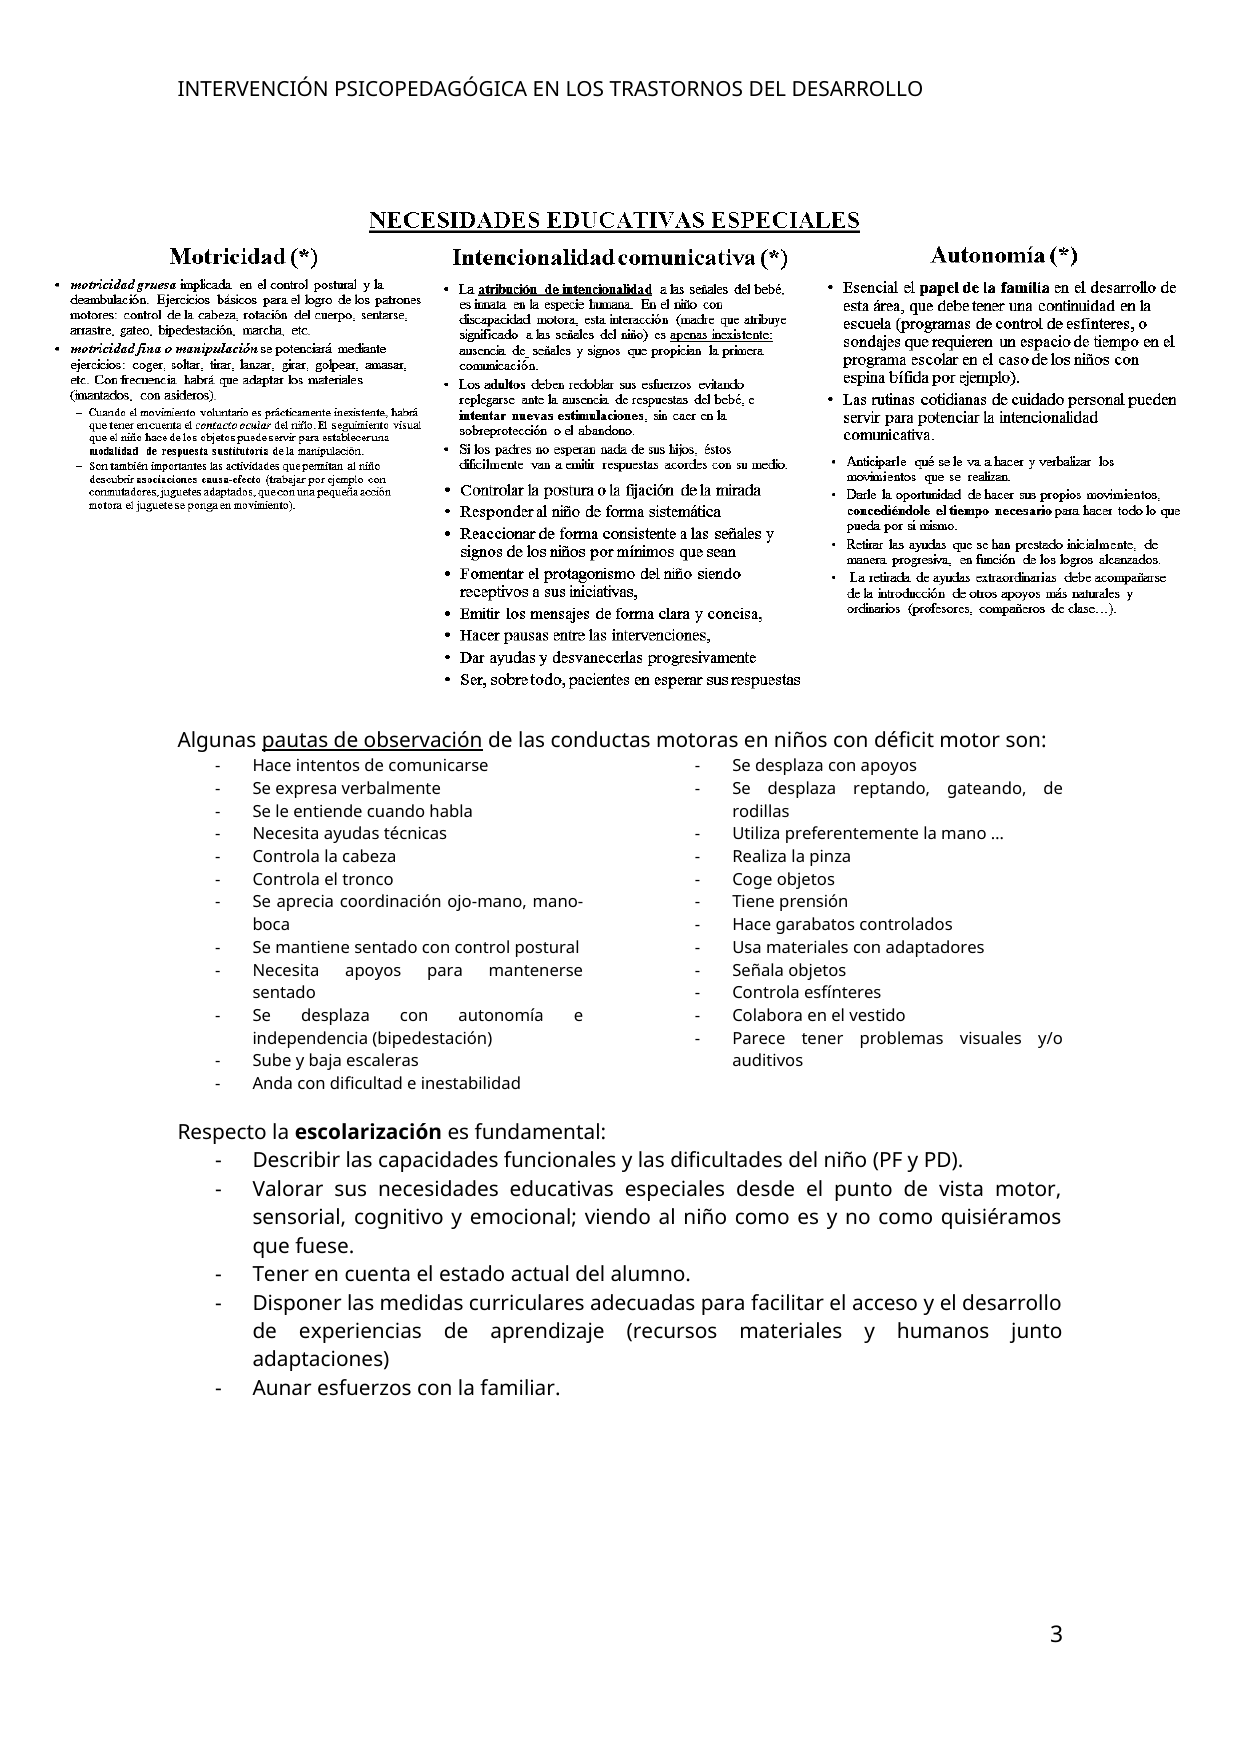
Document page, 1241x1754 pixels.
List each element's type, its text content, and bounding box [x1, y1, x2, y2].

list Usa materiales con adaptadores [694, 935, 1063, 958]
list Valorar sus necesidades educativas especiales desde el punto de vista motor, sensorial, cognitivo y emocional; viendo al niño como es y no como quisiéramos que fuese. [215, 1174, 1063, 1259]
list Coge objetos [694, 867, 1063, 890]
list Describir las capacidades funcionales y las dificultades del niño (PF y PD). [215, 1146, 1063, 1174]
list Tiene prensión [694, 890, 1063, 913]
text Algunas pautas de observación de las conductas motoras en niños con déficit motor son: [177, 725, 1063, 754]
list Se desplaza reptando, gateando, de rodillas [694, 776, 1063, 822]
list Necesita apoyos para mantenerse sentado [215, 958, 583, 1003]
list Se desplaza con autonomía e independencia (bipedestación) [215, 1003, 583, 1049]
list Disponer las medidas curriculares adecuadas para facilitar el acceso y el desarrollo de experiencias de aprendizaje (recursos materiales y humanos junto adaptaciones) [215, 1288, 1063, 1373]
list Se mantiene sentado con control postural [215, 935, 583, 958]
text Respecto la escolarización es fundamental: [177, 1117, 1063, 1146]
list Tener en cuenta el estado actual del alumno. [215, 1259, 1063, 1288]
list Se expresa verbalmente [215, 776, 583, 799]
list Sube y baja escaleras [215, 1049, 583, 1072]
list Se le entiende cuando habla [215, 799, 583, 822]
list Aunar esfuerzos con la familiar. [215, 1373, 1063, 1401]
list Controla la cabeza [215, 844, 583, 867]
list Anda con dificultad e inestabilidad [215, 1072, 583, 1094]
list Realiza la pinza [694, 844, 1063, 867]
list Utiliza preferentemente la mano … [694, 822, 1063, 844]
list Colabora en el vestido [694, 1003, 1063, 1026]
list Parece tener problemas visuales y/o auditivos [694, 1026, 1063, 1072]
list Necesita ayudas técnicas [215, 822, 583, 844]
list Hace garabatos controlados [694, 913, 1063, 935]
list Se desplaza con apoyos [694, 754, 1063, 776]
list Controla el tronco [215, 867, 583, 890]
list Se aprecia coordinación ojo-mano, mano-boca [215, 890, 583, 935]
list Señala objetos [694, 958, 1063, 981]
list Hace intentos de comunicarse [215, 754, 583, 776]
list Controla esfínteres [694, 981, 1063, 1003]
